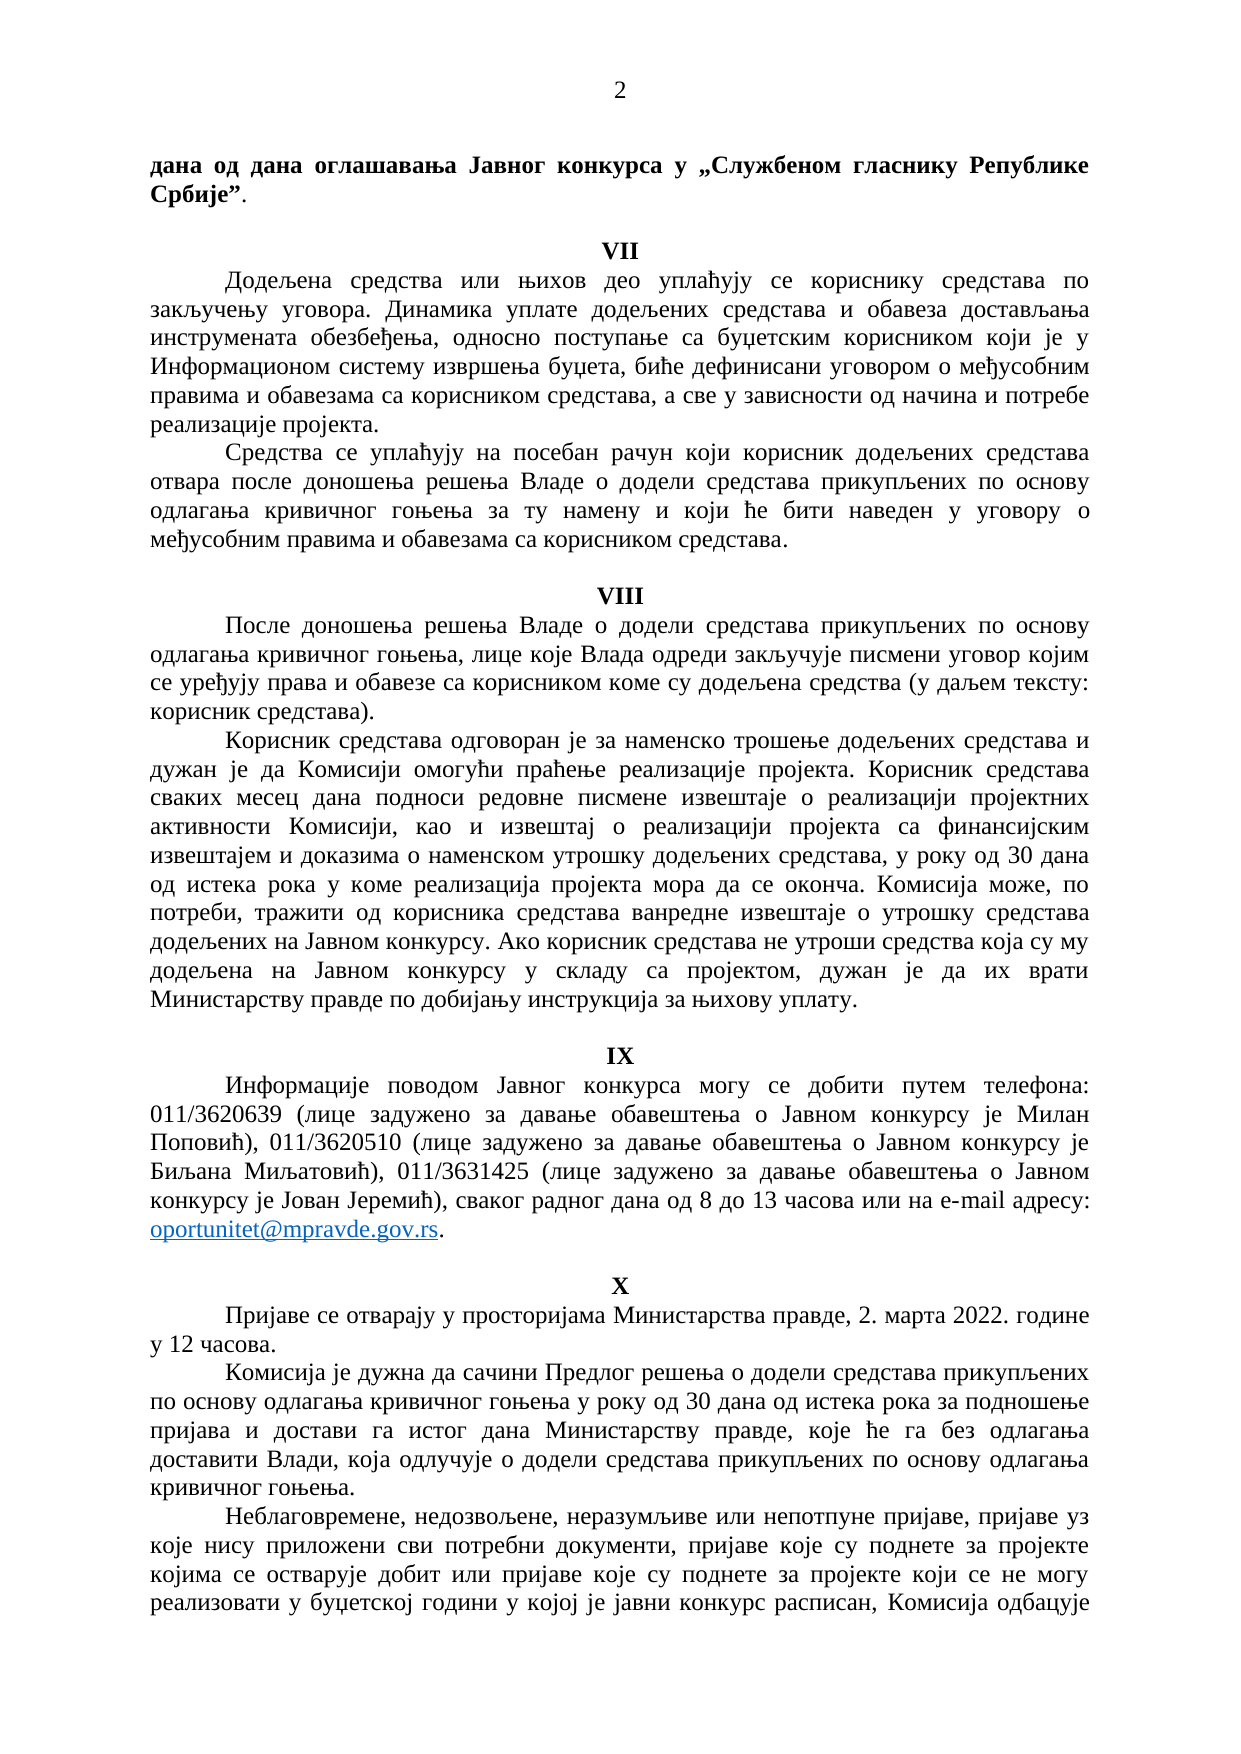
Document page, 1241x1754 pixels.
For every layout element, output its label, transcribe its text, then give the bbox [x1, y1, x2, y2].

text VII [150, 236, 1090, 265]
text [150, 1501, 1090, 1616]
text Информације поводом Јавног конкурса могу се добити путем телефона: 011/3620639 (лице задужено за давање обавештења о Јавном конкурсу је Милан Поповић), 011/3620510 (лице задужено за давање обавештења о Јавном конкурсу је Биљана Миљатовић), 011/3631425 (лице задужено за давање обавештења о Јавном конкурсу је Јован Јеремић), сваког радног дана од 8 до 13 часова или на е-mail адресу: oportunitet@mpravde.gov.rs. [150, 1070, 1090, 1242]
text Х [150, 1271, 1090, 1300]
text Пријаве се отварају у просторијама Министарства правде, 2. марта 2022. године у 12 часова. [150, 1300, 1090, 1357]
text После доношења решења Владе о додели средстава прикупљених по основу одлагања кривичног гоњења, лице које Влада одреди закључује писмени уговор којим се уређују права и обавезe са корисником коме су додељена средства (у даљем тексту: корисник средстава). [150, 610, 1090, 725]
text VIII [150, 581, 1090, 610]
text Додељена средства или њихов део уплаћују се кориснику средстава по закључењу уговора. Динамика уплате додељених средстава и обавеза достављања инструмената обезбеђења, односно поступање са буџетским корисником који је у Информационом систему извршења буџета, биће дефинисани уговором о међусобним правима и обавезама са корисником средстава, а све у зависности од начина и потребе реализације пројекта. [150, 265, 1090, 437]
text Комисија је дужна да сачини Предлог решења о додели средстава прикупљених по основу одлагања кривичног гоњења у року од 30 дана од истека рока за подношење пријава и достави га истог дана Министарству правде, које ће га без одлагања доставити Влади, која одлучује о додели средстава прикупљених по основу одлагања кривичног гоњења. [150, 1357, 1090, 1501]
text IХ [150, 1041, 1090, 1070]
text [150, 150, 1090, 207]
text Корисник средстава одговоран је за наменско трошење додељених средстава и дужан је да Комисији омогући праћење реализације пројекта. Корисник средстава сваких месец дана подноси редовне писмене извештаје о реализацији пројектних активности Комисији, као и извештај о реализацији пројекта са финансијским извештајем и доказима о наменском утрошку додељених средстава, у року од 30 дана од истека рока у коме реализација пројекта мора да се оконча. Комисија може, по потреби, тражити од корисника средстава ванредне извештаје о утрошку средстава додељених на Јавном конкурсу. Ако корисник средстава не утроши средства која су му додељена на Јавном конкурсу у складу са пројектом, дужан је да их врати Министарству правде по добијању инструкција за њихову уплату. [150, 725, 1090, 1012]
text Средства се уплаћују на посебан рачун који корисник додељених средстава отвара после доношења решења Владе о додели средстава прикупљених по основу одлагања кривичног гоњења за ту намену и који ће бити наведен у уговору о међусобним правима и обавезама са корисником средстава. [150, 437, 1090, 552]
